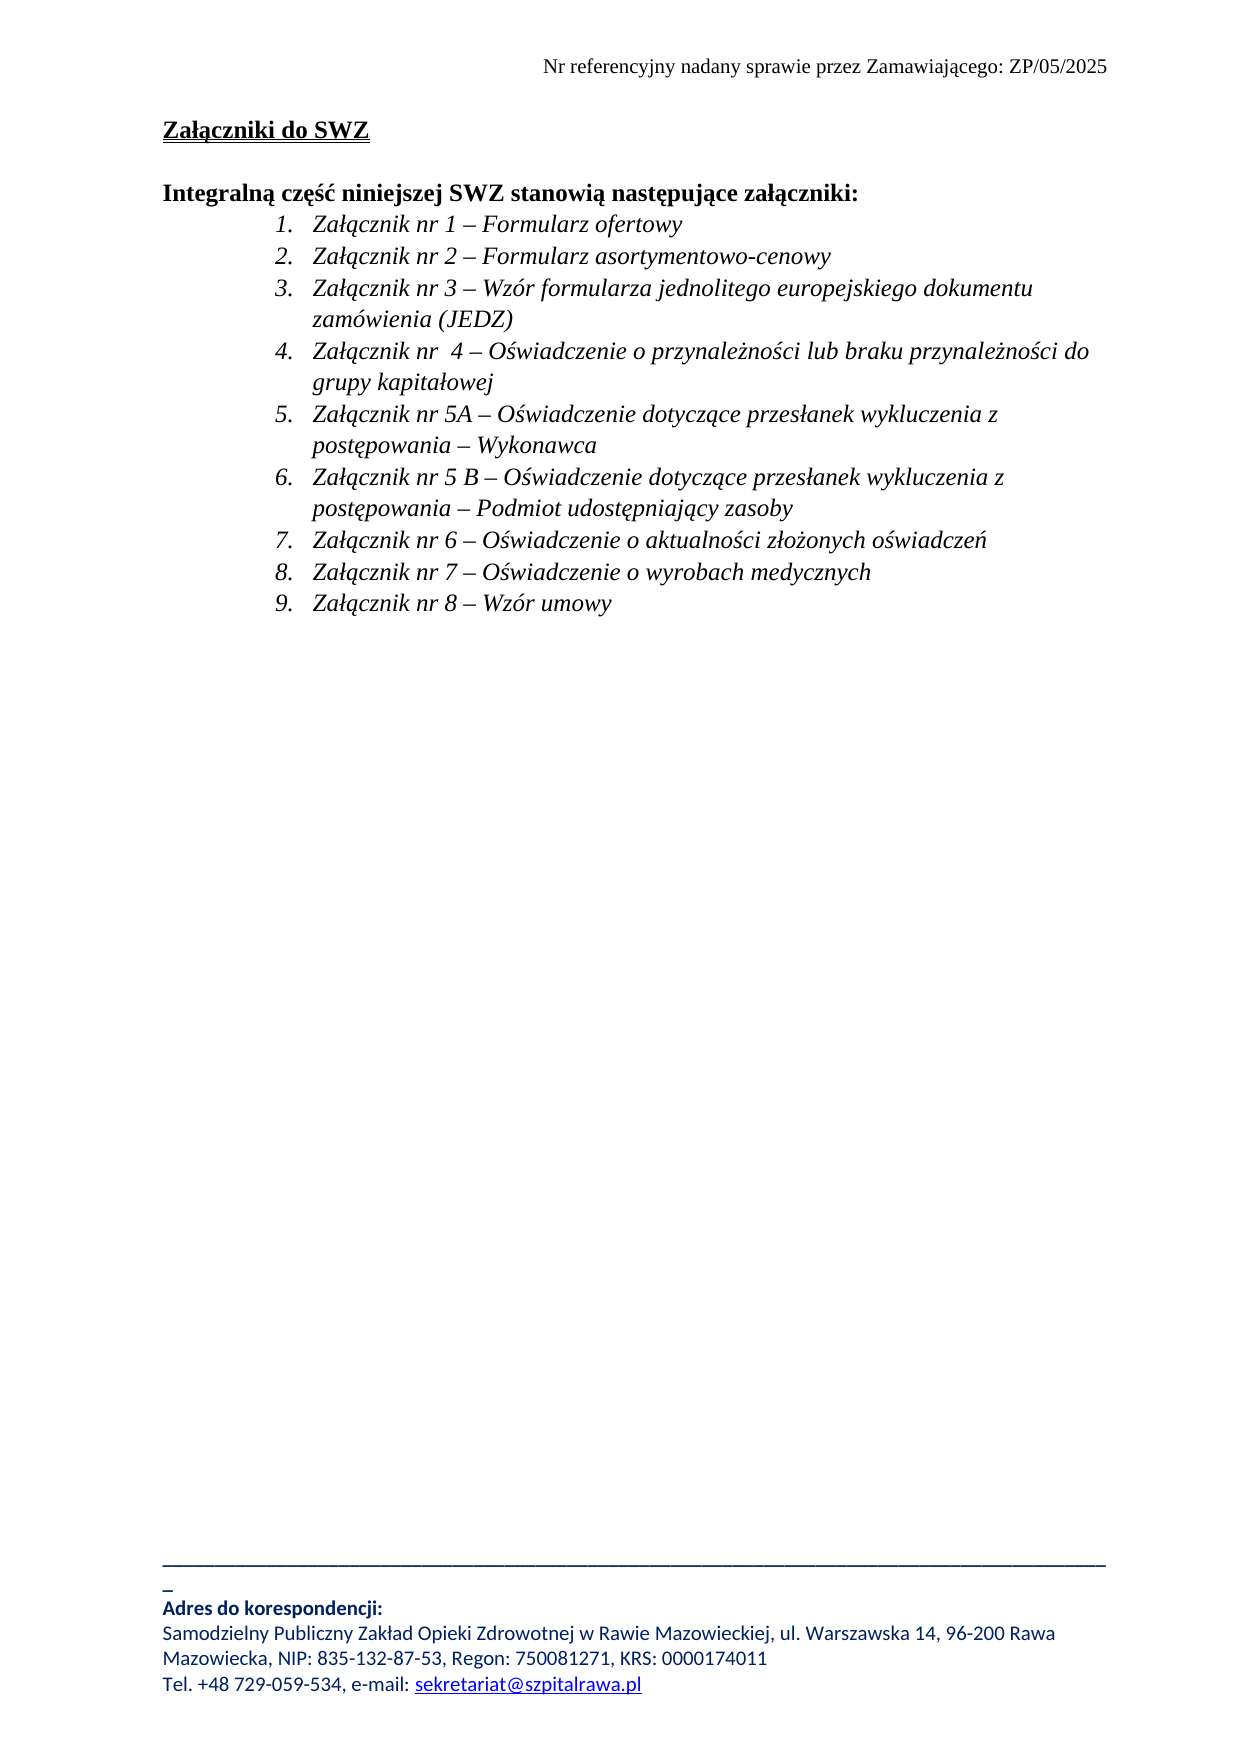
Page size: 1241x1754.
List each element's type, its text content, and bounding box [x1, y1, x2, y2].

list Załącznik nr 5A – Oświadczenie dotyczące przesłanek wykluczenia z postępowania – Wykonawca [275, 399, 1107, 459]
list Załącznik nr 2 – Formularz asortymentowo-cenowy [275, 241, 1107, 270]
list Załącznik nr 6 – Oświadczenie o aktualności złożonych oświadczeń [275, 525, 1107, 554]
list Załącznik nr 3 – Wzór formularza jednolitego europejskiego dokumentu zamówienia (JEDZ) [275, 273, 1107, 333]
list Załącznik nr 4 – Oświadczenie o przynależności lub braku przynależności do grupy kapitałowej [275, 336, 1107, 396]
text Załączniki do SWZ [162, 115, 1107, 143]
list Załącznik nr 7 – Oświadczenie o wyrobach medycznych [275, 557, 1107, 585]
list Załącznik nr 1 – Formularz ofertowy [275, 209, 1107, 238]
text Integralną część niniejszej SWZ stanowią następujące załączniki: [162, 178, 1107, 207]
list Załącznik nr 8 – Wzór umowy [275, 588, 1107, 617]
list Załącznik nr 5 B – Oświadczenie dotyczące przesłanek wykluczenia z postępowania – Podmiot udostępniający zasoby [275, 462, 1107, 522]
